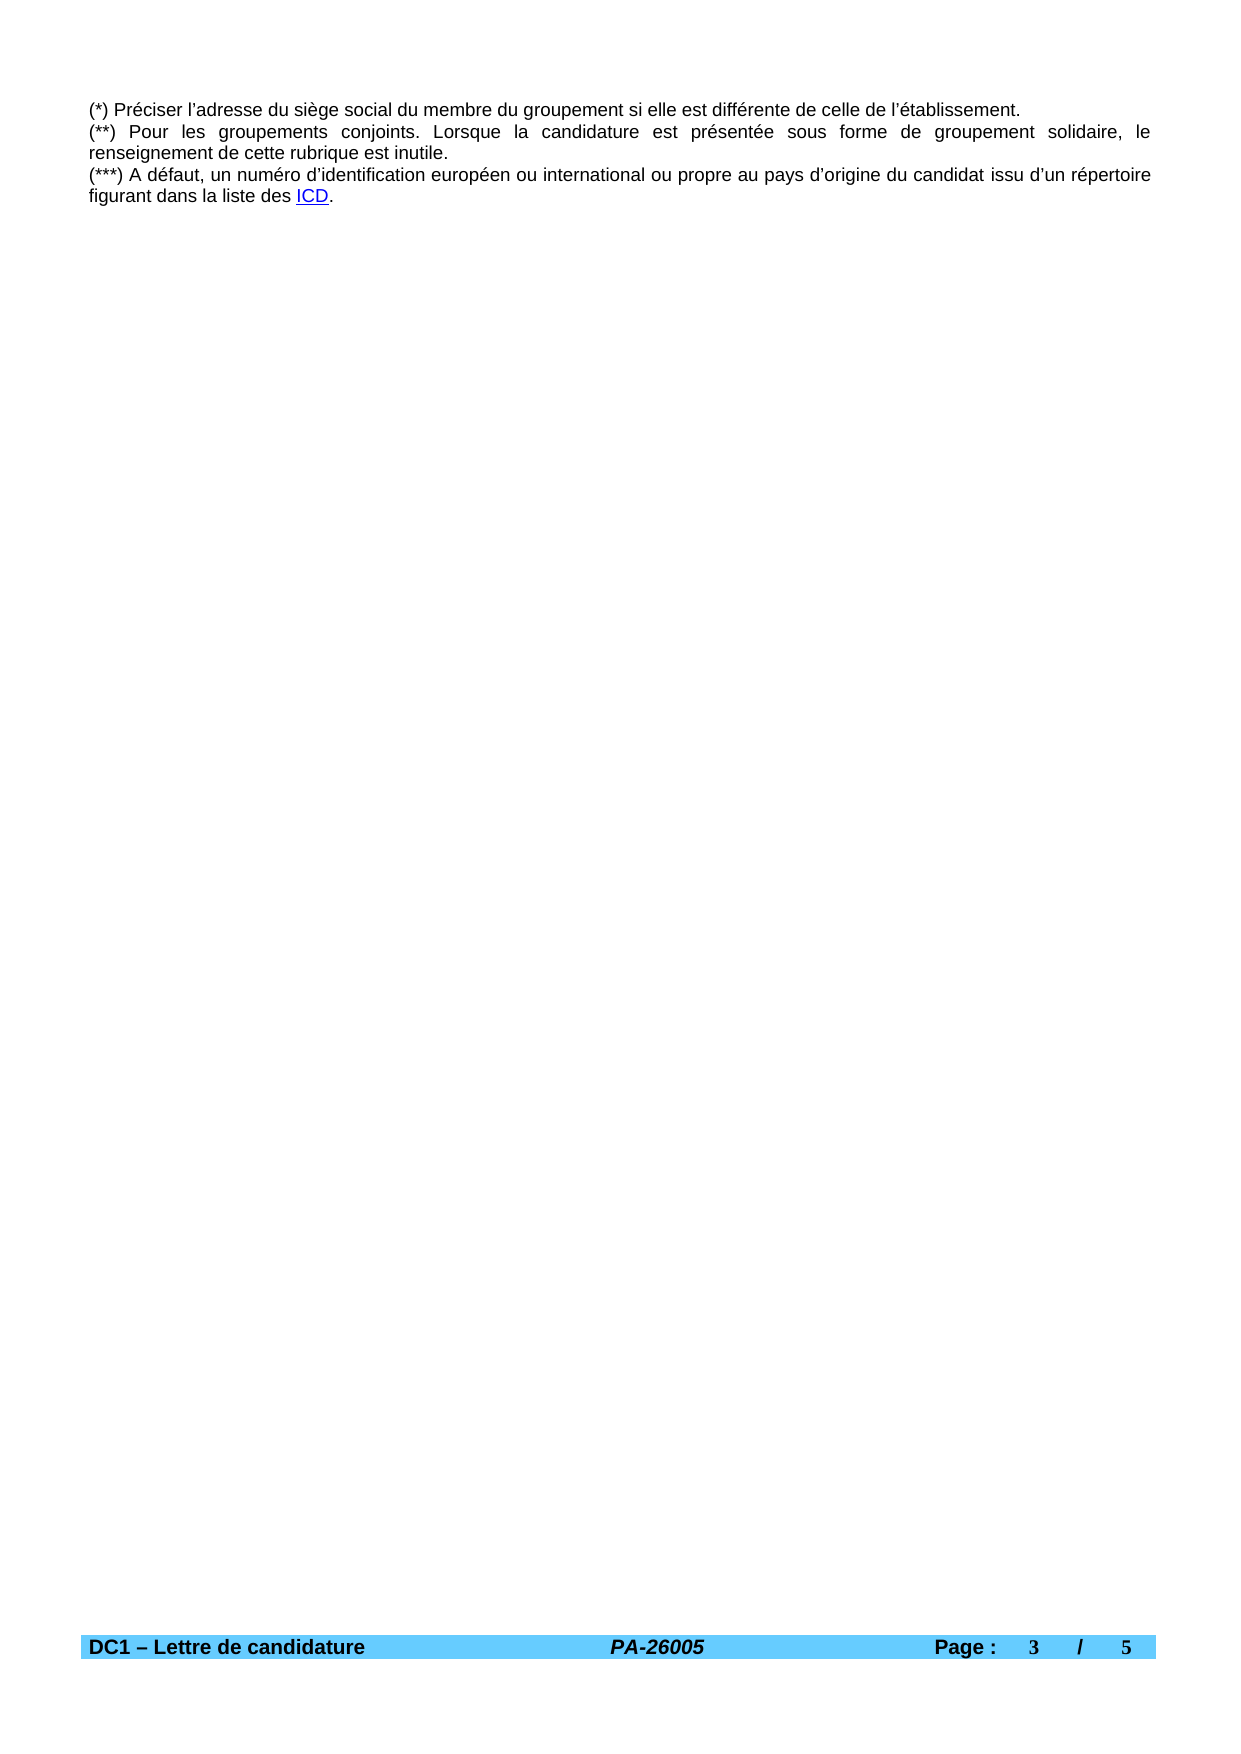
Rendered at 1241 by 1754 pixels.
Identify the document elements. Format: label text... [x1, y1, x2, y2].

text (**) Pour les groupements conjoints. Lorsque la candidature est présentée sous forme de groupement solidaire, le renseignement de cette rubrique est inutile. [89, 121, 1152, 164]
text (***) A défaut, un numéro d’identification européen ou international ou propre au pays d’origine du candidat issu d’un répertoire figurant dans la liste des ICD. [89, 164, 1152, 207]
text (*) Préciser l’adresse du siège social du membre du groupement si elle est différente de celle de l’établissement. [89, 99, 1152, 121]
